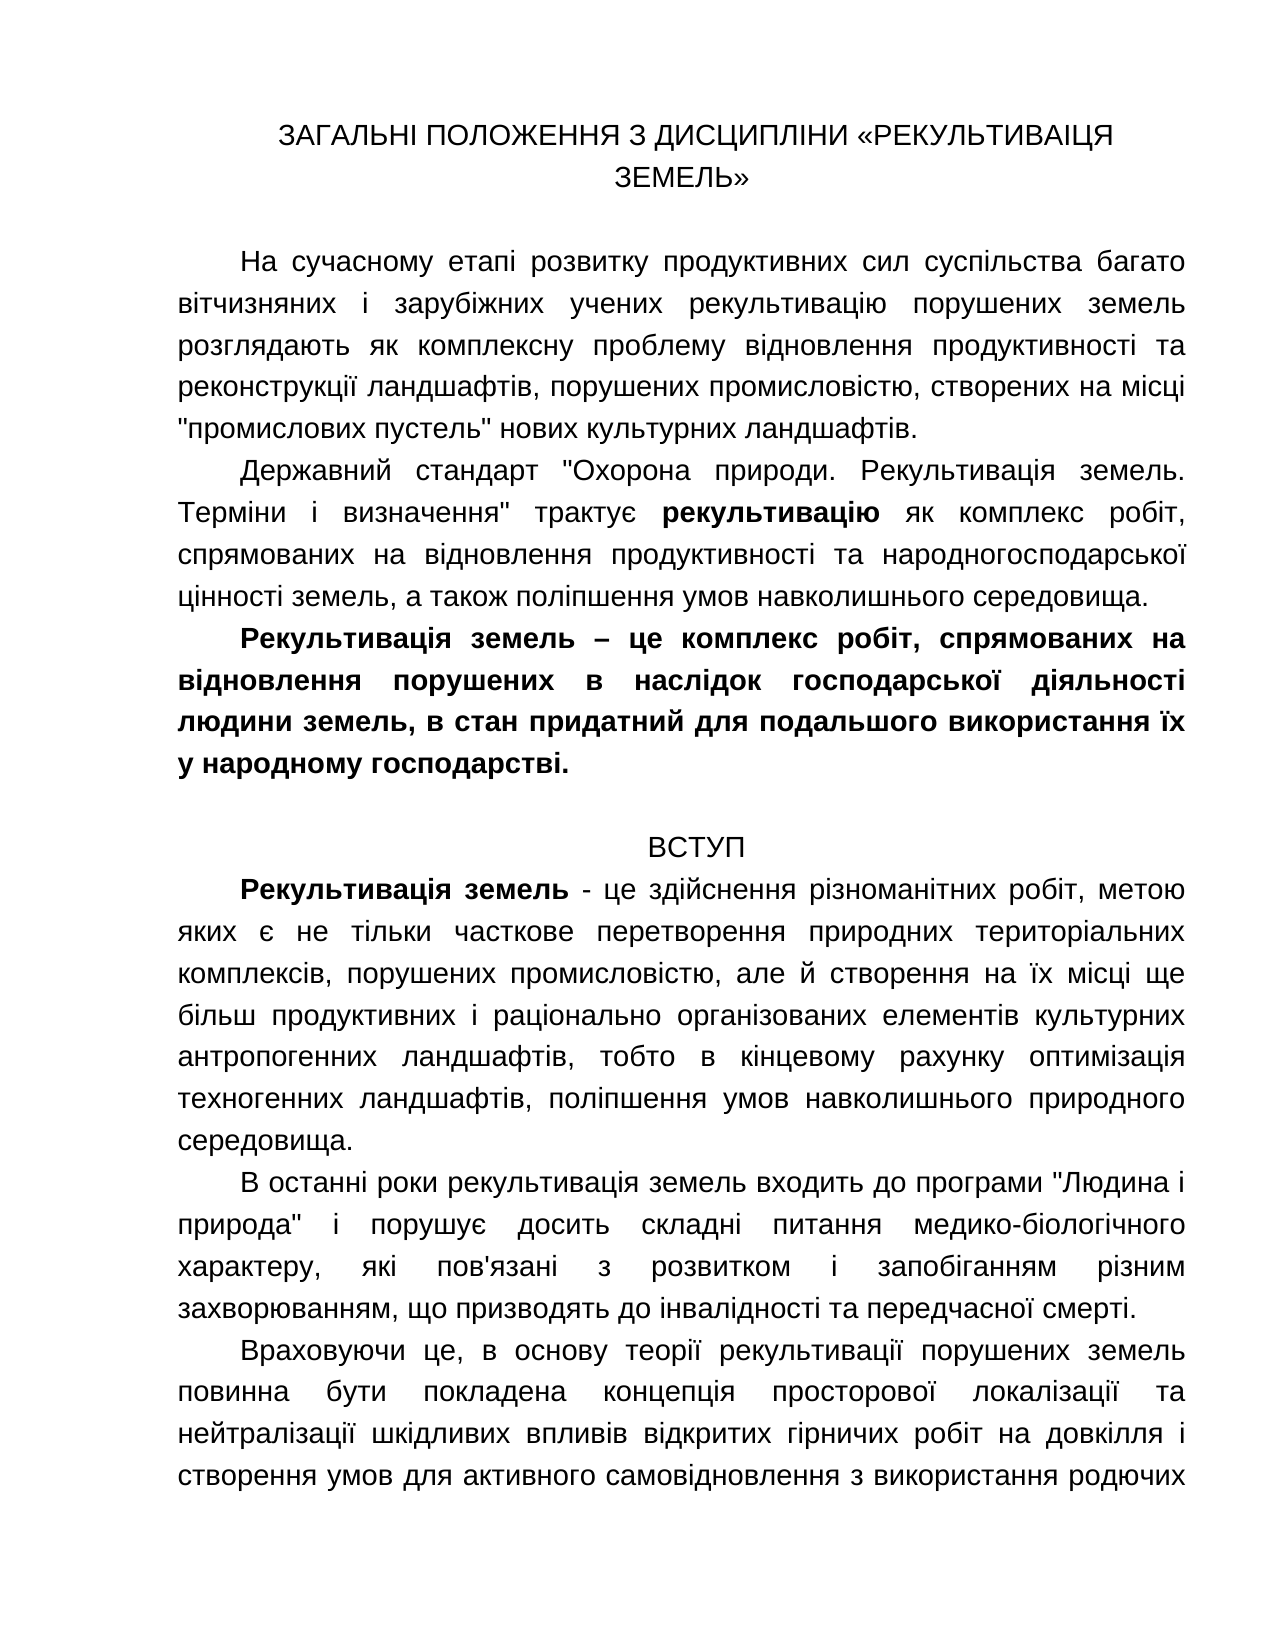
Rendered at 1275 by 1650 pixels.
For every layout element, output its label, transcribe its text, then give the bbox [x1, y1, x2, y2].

text ЗАГАЛЬНІ ПОЛОЖЕННЯ З ДИСЦИПЛІНИ «РЕКУЛЬТИВАІЦЯ ЗЕМЕЛЬ» [177, 118, 1186, 193]
text Рекультивація земель – це комплекс робіт, спрямованих на відновлення порушених в наслідок господарської діяльності людини земель, в стан придатний для подальшого використання їх у народному господарстві. [177, 621, 1186, 780]
text На сучасному етапі розвитку продуктивних сил суспільства багато вітчизняних і зарубіжних учених рекультивацію порушених земель розглядають як комплексну проблему відновлення продуктивності та реконструкції ландшафтів, порушених промисловістю, створених на місці "промислових пустель" нових культурних ландшафтів. [177, 244, 1186, 445]
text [177, 1332, 1186, 1492]
text ВСТУП [177, 830, 1186, 863]
text Рекультивація земель - це здійснення різноманітних робіт, метою яких є не тільки часткове перетворення природних територіальних комплексів, порушених промисловістю, але й створення на їх місці ще більш продуктивних і раціонально організованих елементів культурних антропогенних ландшафтів, тобто в кінцевому рахунку оптимізація техногенних ландшафтів, поліпшення умов навколишнього природного середовища. [177, 872, 1186, 1157]
text В останні роки рекультивація земель входить до програми "Людина і природа" і порушує досить складні питання медико-біологічного характеру, які пов'язані з розвитком і запобіганням різним захворюванням, що призводять до інвалідності та передчасної смерті. [177, 1165, 1186, 1324]
text Державний стандарт "Охорона природи. Рекультивація земель. Терміни і визначення" трактує рекультивацію як комплекс робіт, спрямованих на відновлення продуктивності та народногосподарської цінності земель, а також поліпшення умов навколишнього середовища. [177, 453, 1186, 612]
